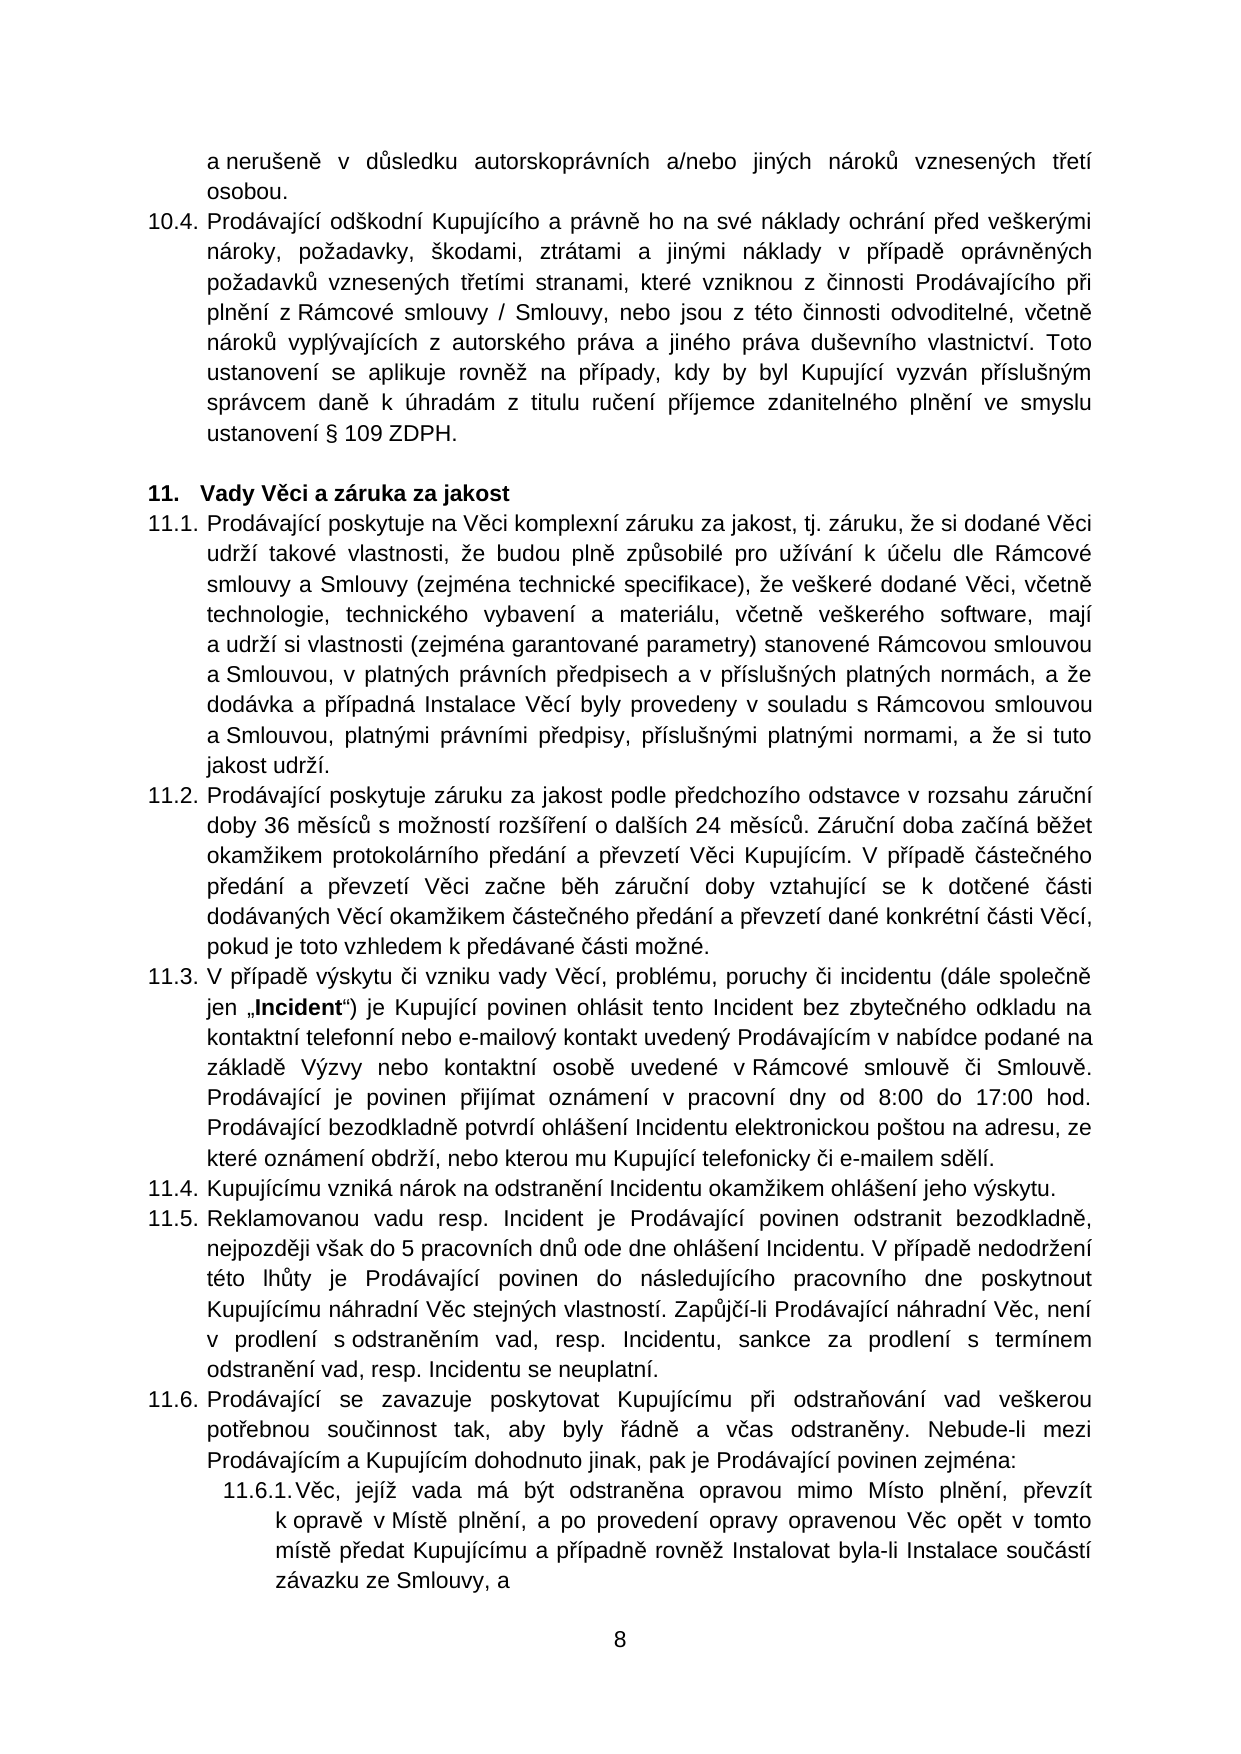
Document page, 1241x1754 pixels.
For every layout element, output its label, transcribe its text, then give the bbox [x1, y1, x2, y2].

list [148, 148, 1093, 204]
list Prodávající se zavazuje poskytovat Kupujícímu při odstraňování vad veškerou potřebnou součinnost tak, aby byly řádně a včas odstraněny. Nebude-li mezi Prodávajícím a Kupujícím dohodnuto jinak, pak je Prodávající povinen zejména: [148, 1386, 1093, 1473]
list Kupujícímu vzniká nárok na odstranění Incidentu okamžikem ohlášení jeho výskytu. [148, 1175, 1093, 1201]
list Prodávající odškodní Kupujícího a právně ho na své náklady ochrání před veškerými nároky, požadavky, škodami, ztrátami a jinými náklady v případě oprávněných požadavků vznesených třetími stranami, které vzniknou z činnosti Prodávajícího při plnění z Rámcové smlouvy / Smlouvy, nebo jsou z této činnosti odvoditelné, včetně nároků vyplývajících z autorského práva a jiného práva duševního vlastnictví. Toto ustanovení se aplikuje rovněž na případy, kdy by byl Kupující vyzván příslušným správcem daně k úhradám z titulu ručení příjemce zdanitelného plnění ve smyslu ustanovení § 109 ZDPH. [148, 208, 1093, 446]
list V případě výskytu či vzniku vady Věcí, problému, poruchy či incidentu (dále společně jen „Incident“) je Kupující povinen ohlásit tento Incident bez zbytečného odkladu na kontaktní telefonní nebo e-mailový kontakt uvedený Prodávajícím v nabídce podané na základě Výzvy nebo kontaktní osobě uvedené v Rámcové smlouvě či Smlouvě. Prodávající je povinen přijímat oznámení v pracovní dny od 8:00 do 17:00 hod. Prodávající bezodkladně potvrdí ohlášení Incidentu elektronickou poštou na adresu, ze které oznámení obdrží, nebo kterou mu Kupující telefonicky či e-mailem sdělí. [148, 963, 1093, 1171]
list Prodávající poskytuje záruku za jakost podle předchozího odstavce v rozsahu záruční doby 36 měsíců s možností rozšíření o dalších 24 měsíců. Záruční doba začíná běžet okamžikem protokolárního předání a převzetí Věci Kupujícím. V případě částečného předání a převzetí Věci začne běh záruční doby vztahující se k dotčené části dodávaných Věcí okamžikem částečného předání a převzetí dané konkrétní části Věcí, pokud je toto vzhledem k předávané části možné. [148, 782, 1093, 959]
list Prodávající poskytuje na Věci komplexní záruku za jakost, tj. záruku, že si dodané Věci udrží takové vlastnosti, že budou plně způsobilé pro užívání k účelu dle Rámcové smlouvy a Smlouvy (zejména technické specifikace), že veškeré dodané Věci, včetně technologie, technického vybavení a materiálu, včetně veškerého software, mají a udrží si vlastnosti (zejména garantované parametry) stanovené Rámcovou smlouvou a Smlouvou, v platných právních předpisech a v příslušných platných normách, a že dodávka a případná Instalace Věcí byly provedeny v souladu s Rámcovou smlouvou a Smlouvou, platnými právními předpisy, příslušnými platnými normami, a že si tuto jakost udrží. [148, 510, 1093, 778]
list Věc, jejíž vada má být odstraněna opravou mimo Místo plnění, převzít k opravě v Místě plnění, a po provedení opravy opravenou Věc opět v tomto místě předat Kupujícímu a případně rovněž Instalovat byla-li Instalace součástí závazku ze Smlouvy, a [223, 1477, 1093, 1594]
list Vady Věci a záruka za jakost [148, 480, 1093, 506]
list Reklamovanou vadu resp. Incident je Prodávající povinen odstranit bezodkladně, nejpozději však do 5 pracovních dnů ode dne ohlášení Incidentu. V případě nedodržení této lhůty je Prodávající povinen do následujícího pracovního dne poskytnout Kupujícímu náhradní Věc stejných vlastností. Zapůjčí-li Prodávající náhradní Věc, není v prodlení s odstraněním vad, resp. Incidentu, sankce za prodlení s termínem odstranění vad, resp. Incidentu se neuplatní. [148, 1205, 1093, 1382]
